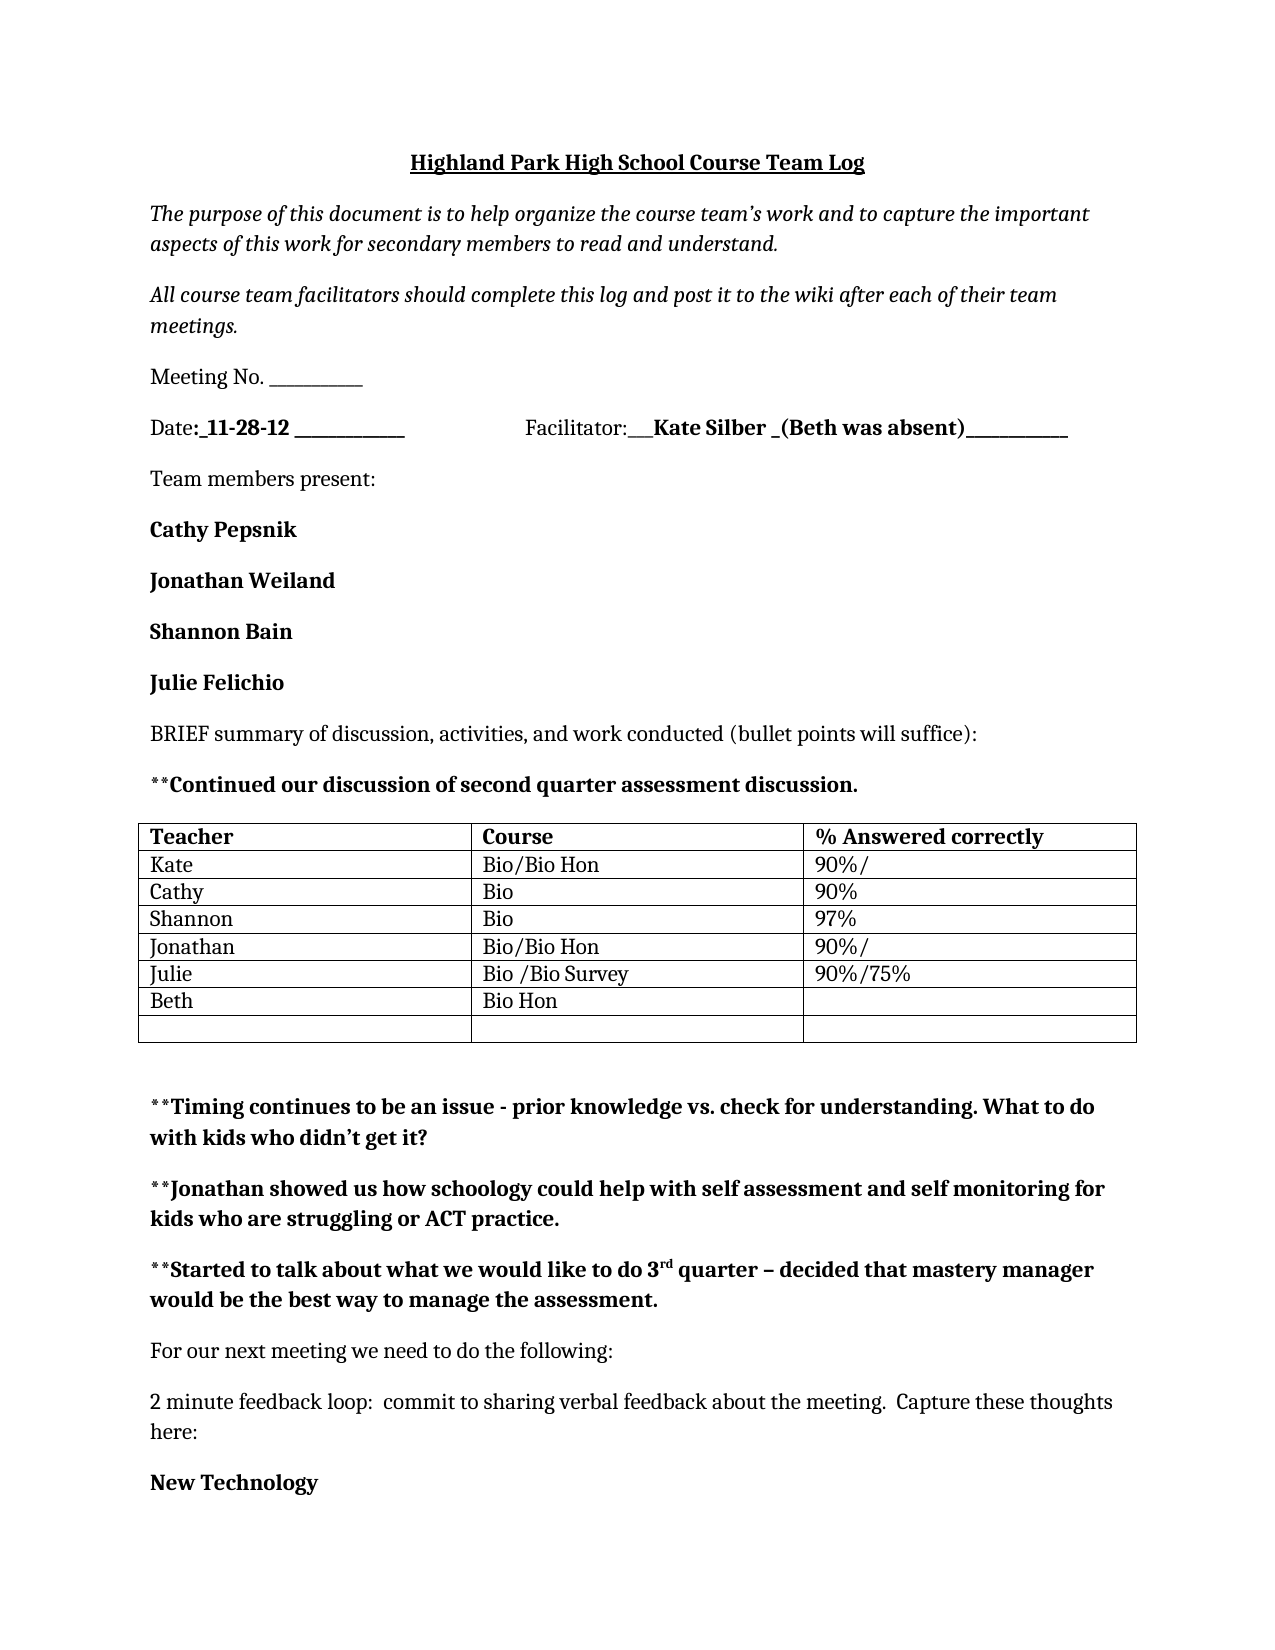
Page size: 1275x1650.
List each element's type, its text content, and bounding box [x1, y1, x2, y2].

table_cell [139, 1016, 471, 1042]
table_cell 90%/ [804, 934, 1136, 960]
text **Jonathan showed us how schoology could help with self assessment and self monitoring for kids who are struggling or ACT practice. [150, 1175, 1125, 1232]
text The purpose of this document is to help organize the course team’s work and to capture the important aspects of this work for secondary members to read and understand. [150, 201, 1125, 258]
text Meeting No. ___________ [150, 363, 1125, 390]
text **Continued our discussion of second quarter assessment discussion. [150, 772, 1125, 798]
table_cell Beth [139, 988, 471, 1015]
table_cell Shannon [139, 906, 471, 932]
table_cell Jonathan [139, 934, 471, 960]
table_header Course [472, 824, 803, 850]
table_cell [472, 1016, 803, 1042]
text For our next meeting we need to do the following: [150, 1338, 1125, 1364]
table_cell Bio /Bio Survey [472, 961, 803, 987]
table_cell [804, 988, 1136, 1015]
text **Timing continues to be an issue - prior knowledge vs. check for understanding. What to do with kids who didn’t get it? [150, 1094, 1125, 1151]
table_cell Julie [139, 961, 471, 987]
table_cell Bio/Bio Hon [472, 934, 803, 960]
text 2 minute feedback loop: commit to sharing verbal feedback about the meeting. Capture these thoughts here: [150, 1389, 1125, 1446]
text **Started to talk about what we would like to do 3rd quarter – decided that mastery manager would be the best way to manage the assessment. [150, 1257, 1125, 1313]
text New Technology [150, 1470, 1125, 1497]
text Shannon Bain [150, 619, 1125, 645]
table_cell Kate [139, 851, 471, 878]
table_cell 97% [804, 906, 1136, 932]
table_cell Cathy [139, 879, 471, 905]
text Jonathan Weiland [150, 568, 1125, 594]
text Highland Park High School Course Team Log [150, 150, 1125, 176]
table_cell 90%/75% [804, 961, 1136, 987]
table_cell 90%/ [804, 851, 1136, 878]
table_header Teacher [139, 824, 471, 850]
text Julie Felichio [150, 670, 1125, 696]
table_cell [804, 1016, 1136, 1042]
table_cell Bio/Bio Hon [472, 851, 803, 878]
table_cell Bio [472, 879, 803, 905]
text Date:_11-28-12 _____________ Facilitator:___Kate Silber _(Beth was absent)____________ [150, 414, 1125, 441]
table_cell 90% [804, 879, 1136, 905]
table_header % Answered correctly [804, 824, 1136, 850]
text All course team facilitators should complete this log and post it to the wiki after each of their team meetings. [150, 282, 1125, 339]
table_cell Bio [472, 906, 803, 932]
table_cell Bio Hon [472, 988, 803, 1015]
text Cathy Pepsnik [150, 517, 1125, 543]
text Team members present: [150, 466, 1125, 492]
text BRIEF summary of discussion, activities, and work conducted (bullet points will suffice): [150, 721, 1125, 747]
